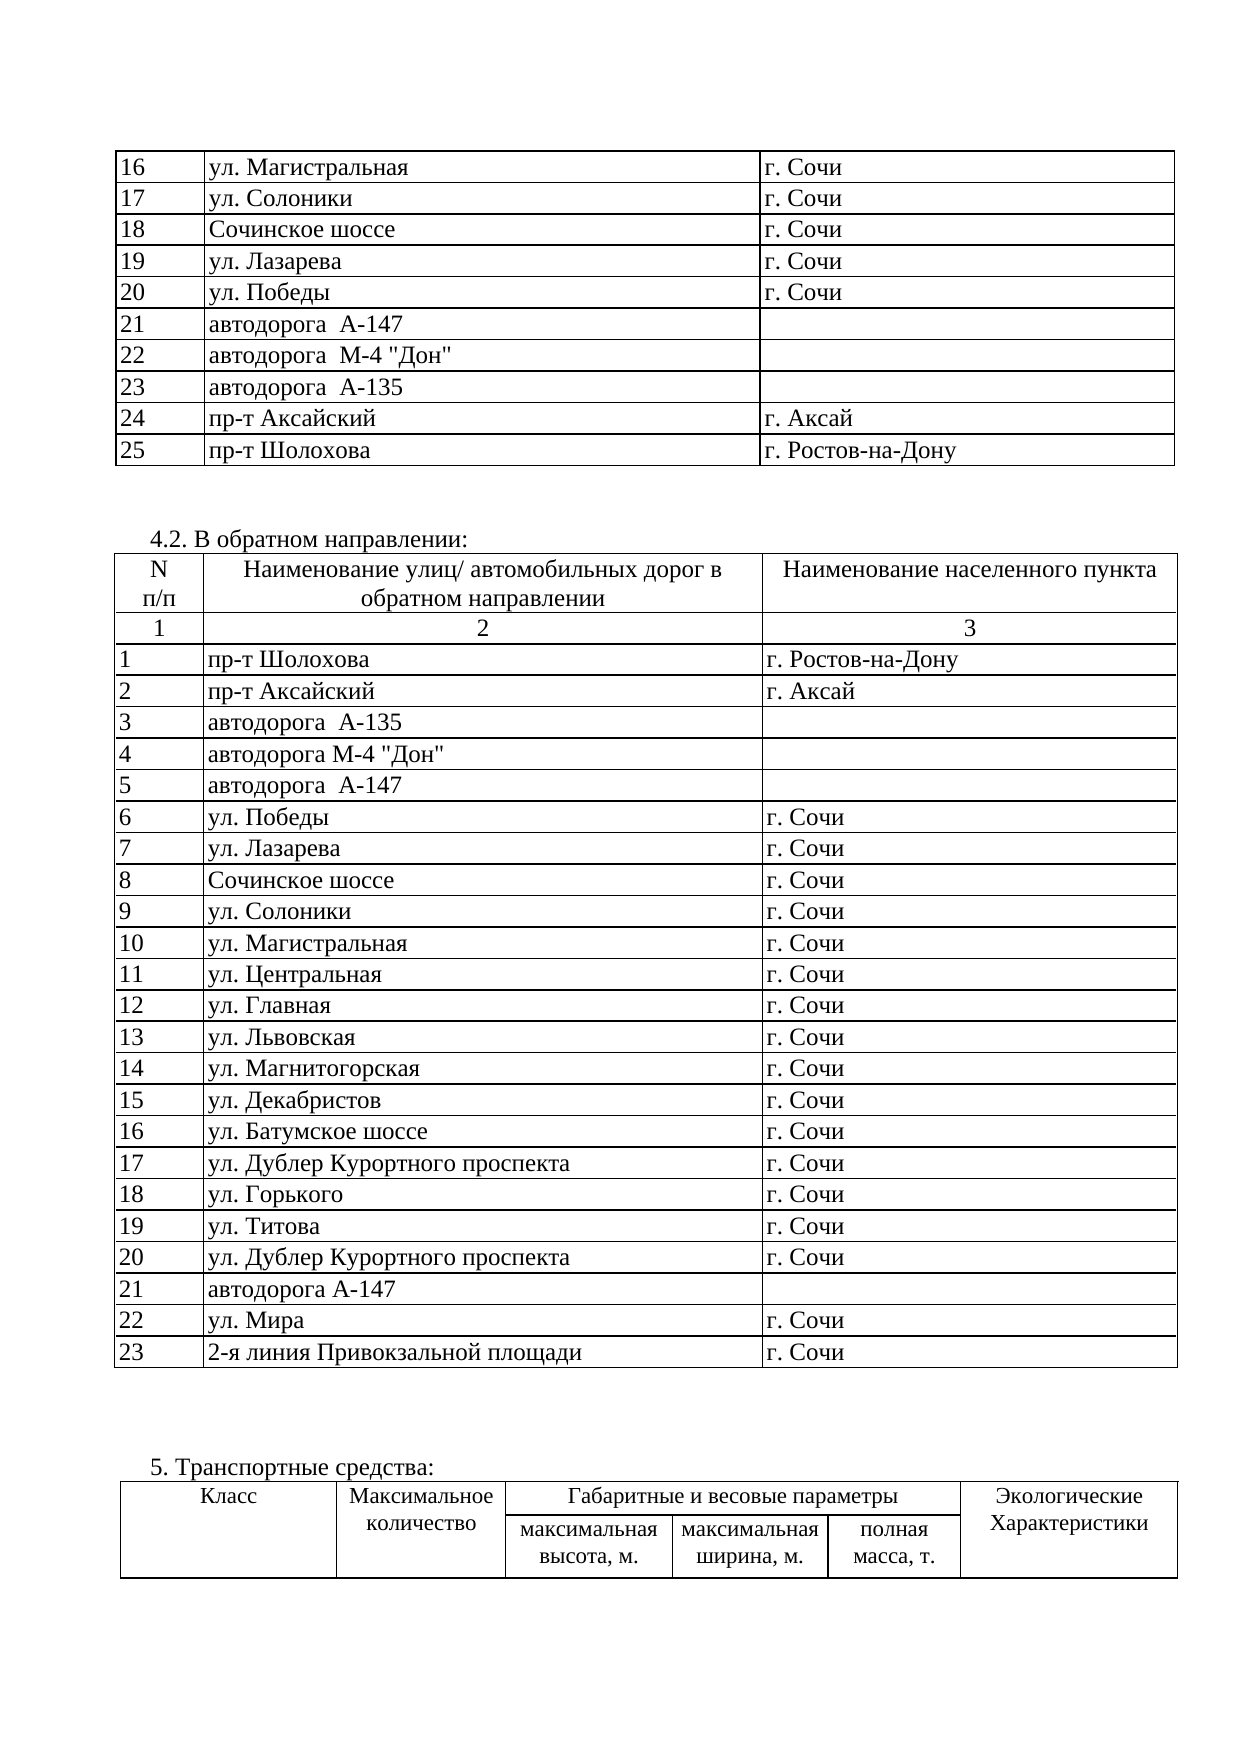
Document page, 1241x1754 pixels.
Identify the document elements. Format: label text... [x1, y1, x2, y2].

table_cell ул. Магистральная [205, 152, 759, 181]
table_cell 16 [117, 152, 204, 181]
table_cell пр-т Аксайский [204, 676, 762, 706]
table_cell 3 [115, 707, 203, 737]
table_cell г. Сочи [763, 863, 1177, 894]
table_cell ул. Центральная [204, 959, 762, 989]
table_cell Сочинское шоссе [204, 865, 762, 894]
table_cell [763, 706, 1177, 737]
table_cell 12 [115, 990, 203, 1020]
table_cell автодорога М-4 "Дон" [204, 739, 762, 769]
table_cell 11 [115, 959, 203, 989]
table_cell 4 [115, 738, 203, 769]
table_cell г. Сочи [763, 1020, 1177, 1052]
table_cell ул. Победы [204, 802, 762, 832]
table_cell ул. Дублер Курортного проспекта [204, 1148, 762, 1178]
table_cell ул. Дублер Курортного проспекта [204, 1242, 762, 1272]
table_cell [761, 372, 1174, 402]
table_cell 15 [115, 1084, 203, 1115]
table_cell ул. Победы [205, 277, 759, 307]
table_header Класс [121, 1482, 336, 1577]
table_cell г. Сочи [763, 926, 1177, 957]
table_cell ул. Горького [204, 1179, 762, 1209]
table_cell автодорога А-147 [204, 770, 762, 800]
table_cell 6 [115, 801, 203, 832]
table_header Наименование населенного пункта [763, 554, 1177, 611]
table_cell полная масса, т. [829, 1516, 960, 1577]
table_cell г. Сочи [763, 1178, 1177, 1209]
table_cell 13 [115, 1021, 203, 1052]
table_cell 19 [117, 246, 204, 276]
table_cell пр-т Шолохова [204, 645, 762, 674]
table_cell 9 [115, 896, 203, 926]
table_cell г. Сочи [761, 246, 1174, 276]
table_cell 3 [763, 611, 1177, 643]
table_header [337, 1482, 505, 1577]
table_cell пр-т Аксайский [205, 403, 759, 433]
table_cell 7 [115, 833, 203, 863]
table_header Габаритные и весовые параметры [506, 1482, 960, 1514]
table_cell 18 [117, 215, 204, 244]
table_cell 24 [117, 403, 204, 433]
table_cell 25 [117, 435, 204, 464]
table_cell г. Аксай [763, 674, 1177, 706]
table_cell [761, 309, 1174, 339]
table_cell г. Сочи [763, 1304, 1177, 1335]
table_cell г. Сочи [763, 989, 1177, 1020]
table_cell 20 [117, 277, 204, 307]
table_cell 2 [204, 613, 762, 643]
table_cell г. Сочи [761, 152, 1174, 181]
table_cell г. Сочи [761, 183, 1174, 213]
table_cell 23 [115, 1336, 203, 1366]
table_cell г. Сочи [763, 1052, 1177, 1083]
table_cell автодорога А-147 [204, 1274, 762, 1303]
table_cell г. Сочи [763, 1146, 1177, 1178]
table_cell г. Сочи [761, 215, 1174, 244]
table_cell г. Сочи [761, 277, 1174, 307]
table_cell [761, 340, 1174, 370]
table_cell максимальная ширина, м. [673, 1516, 827, 1577]
table_cell г. Сочи [763, 1209, 1177, 1241]
table_cell максимальная высота, м. [506, 1516, 672, 1577]
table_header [961, 1482, 1177, 1577]
table_cell 1 [115, 613, 203, 643]
table_cell 16 [115, 1116, 203, 1146]
table_cell 17 [115, 1147, 203, 1178]
table_cell 22 [115, 1305, 203, 1335]
table_cell ул. Солоники [204, 896, 762, 926]
table_cell ул. Лазарева [205, 246, 759, 276]
table_cell автодорога А-147 [205, 309, 759, 339]
table_cell 5 [115, 770, 203, 800]
table_cell ул. Солоники [205, 183, 759, 213]
table_cell автодорога А-135 [204, 707, 762, 737]
table_cell г. Сочи [763, 1115, 1177, 1146]
table_cell г. Сочи [763, 800, 1177, 832]
table_cell [763, 737, 1177, 769]
table_cell ул. Мира [204, 1305, 762, 1335]
table_cell г. Ростов-на-Дону [763, 643, 1177, 674]
table_cell [763, 1272, 1177, 1303]
table_cell г. Сочи [763, 1241, 1177, 1272]
table_cell 14 [115, 1053, 203, 1083]
table_cell г. Аксай [761, 403, 1174, 433]
table_cell 21 [117, 309, 204, 339]
table_cell г. Сочи [763, 1335, 1177, 1366]
table_cell автодорога А-135 [205, 372, 759, 402]
text 5. Транспортные средства: [150, 1452, 1090, 1481]
table_cell ул. Львовская [204, 1022, 762, 1052]
table_cell [763, 769, 1177, 800]
table_cell 19 [115, 1210, 203, 1241]
table_cell 2-я линия Привокзальной площади [204, 1337, 762, 1366]
table_header N п/п [115, 554, 203, 611]
table_cell ул. Декабристов [204, 1085, 762, 1115]
table_cell г. Сочи [763, 832, 1177, 863]
table_cell 18 [115, 1179, 203, 1209]
table_cell ул. Магистральная [204, 928, 762, 957]
table_cell пр-т Шолохова [205, 435, 759, 464]
table_cell ул. Лазарева [204, 833, 762, 863]
text 4.2. В обратном направлении: [150, 524, 1090, 552]
table_cell ул. Батумское шоссе [204, 1116, 762, 1146]
table_cell г. Ростов-на-Дону [761, 435, 1174, 464]
table_cell Сочинское шоссе [205, 215, 759, 244]
table_cell ул. Магнитогорская [204, 1053, 762, 1083]
table_cell ул. Главная [204, 991, 762, 1020]
table_cell 22 [117, 340, 204, 370]
table_cell 23 [117, 372, 204, 402]
table_cell г. Сочи [763, 1083, 1177, 1115]
table_cell 2 [115, 675, 203, 706]
table_cell ул. Титова [204, 1211, 762, 1241]
table_cell 8 [115, 864, 203, 894]
table_header Наименование улиц/ автомобильных дорог в обратном направлении [204, 554, 762, 611]
table_cell г. Сочи [763, 895, 1177, 926]
table_cell 10 [115, 927, 203, 957]
table_cell 21 [115, 1273, 203, 1303]
table_cell 20 [115, 1242, 203, 1272]
table_cell автодорога М-4 "Дон" [205, 340, 759, 370]
table_cell 1 [115, 644, 203, 674]
table_cell 17 [117, 183, 204, 213]
table_cell г. Сочи [763, 958, 1177, 989]
